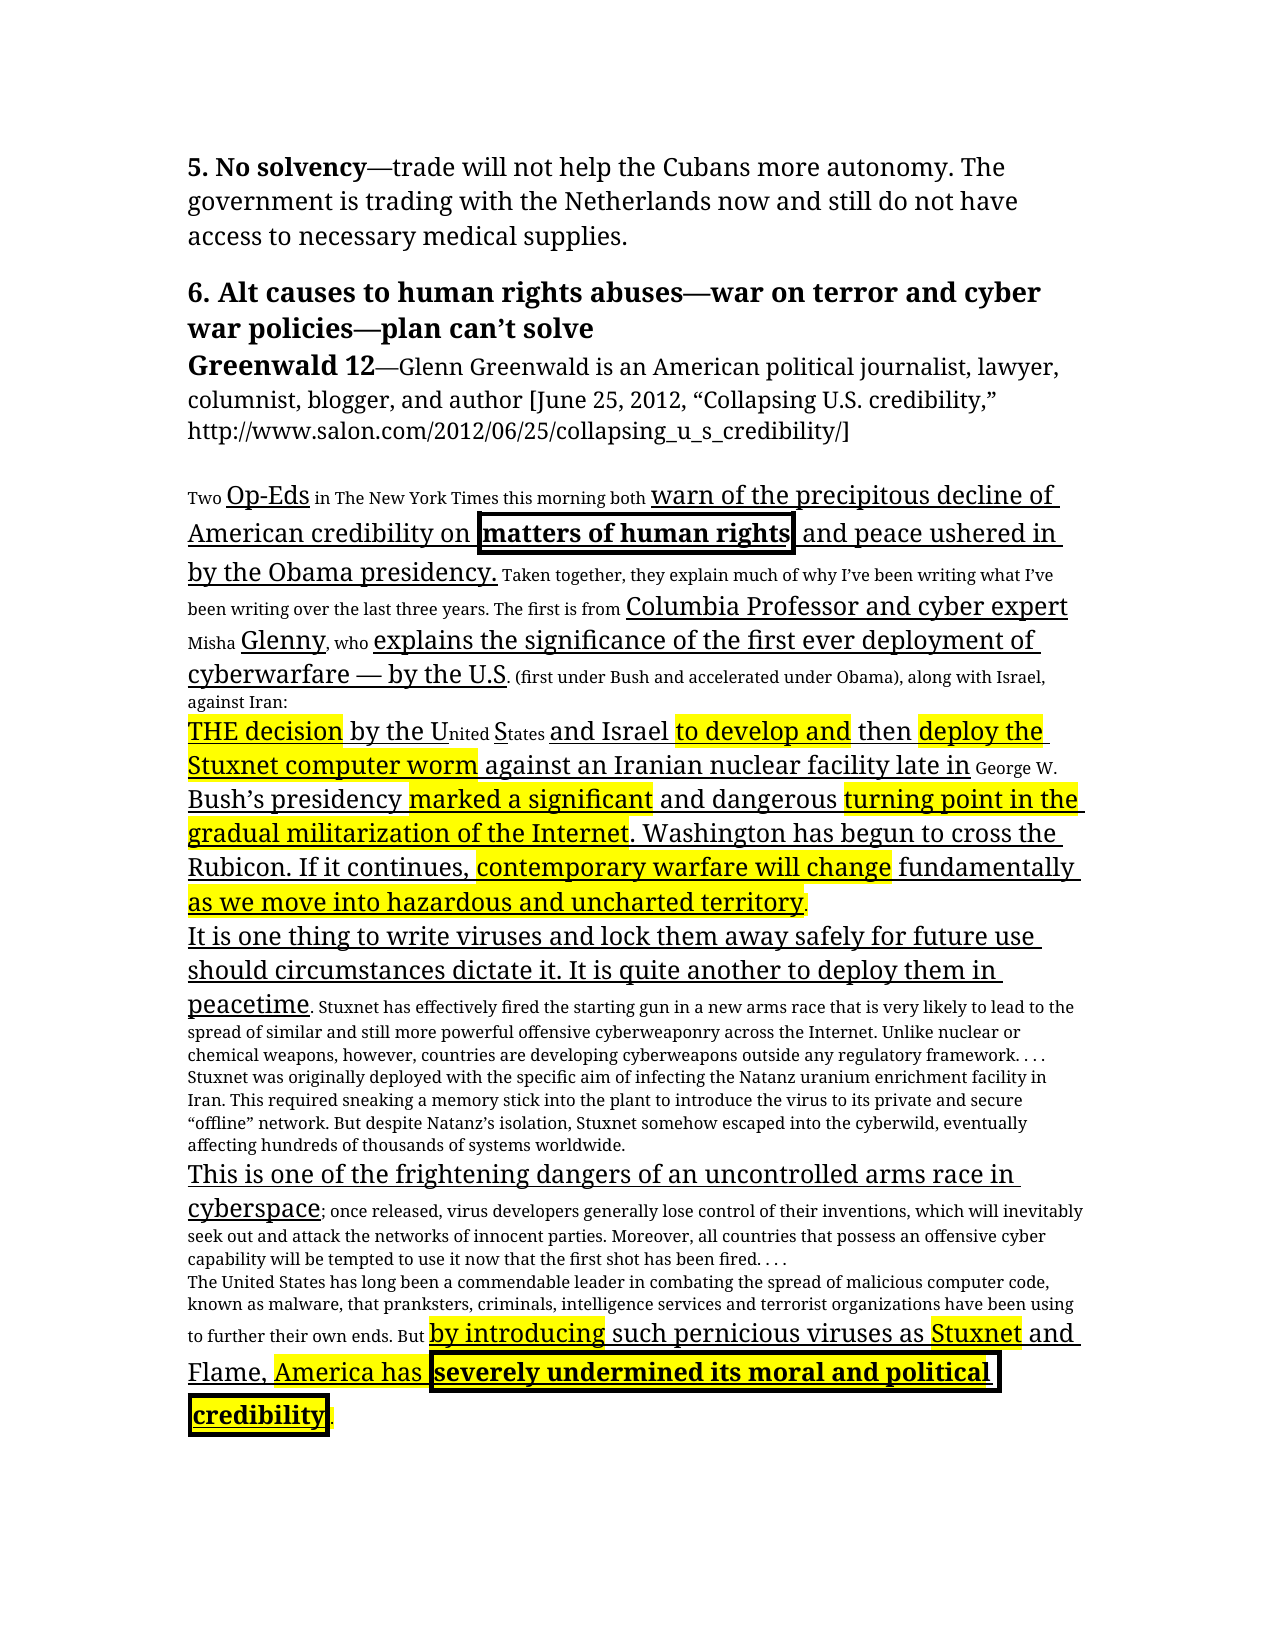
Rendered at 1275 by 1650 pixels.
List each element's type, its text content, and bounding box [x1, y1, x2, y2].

text 5. No solvency—trade will not help the Cubans more autonomy. The government is trading with the Netherlands now and still do not have access to necessary medical supplies. [187, 150, 1087, 252]
text Two Op-Eds in The New York Times this morning both warn of the precipitous decline of American credibility on matters of human rights and peace ushered in by the Obama presidency. Taken together, they explain much of why I’ve been writing what I’ve been writing over the last three years. The first is from Columbia Professor and cyber expert Misha Glenny, who explains the significance of the first ever deployment of cyberwarfare — by the U.S. (first under Bush and accelerated under Obama), along with Israel, against Iran: [187, 477, 1087, 714]
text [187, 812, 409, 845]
text THE decision by the United States and Israel to develop and then deploy the Stuxnet computer worm against an Iranian nuclear facility late in George W. Bush’s presidency marked a significant and dangerous turning point in the gradual militarization of the Internet. Washington has begun to cross the Rubicon. If it continues, contemporary warfare will change fundamentally as we move into hazardous and uncharted territory. [343, 714, 1087, 918]
text It is one thing to write viruses and lock them away safely for future use should circumstances dictate it. It is quite another to deploy them in peacetime. Stuxnet has effectively fired the starting gun in a new arms race that is very likely to lead to the spread of similar and still more powerful offensive cyberweaponry across the Internet. Unlike nuclear or chemical weapons, however, countries are developing cyberweapons outside any regulatory framework. . . . [187, 918, 1087, 1066]
text The United States has long been a commendable leader in combating the spread of malicious computer code, known as malware, that pranksters, criminals, intelligence services and terrorist organizations have been using to further their own ends. But by introducing such pernicious viruses as Stuxnet and Flame, America has severely undermined its moral and political credibility. [187, 1270, 1087, 1437]
subtitle 6. Alt causes to human rights abuses—war on terror and cyber war policies—plan can’t solve [187, 273, 1087, 347]
text Greenwald 12—Glenn Greenwald is an American political journalist, lawyer, columnist, blogger, and author [June 25, 2012, “Collapsing U.S. credibility,” http://www.salon.com/2012/06/25/collapsing_u_s_credibility/] [187, 347, 1087, 446]
text Stuxnet was originally deployed with the specific aim of infecting the Natanz uranium enrichment facility in Iran. This required sneaking a memory stick into the plant to introduce the virus to its private and secure “offline” network. But despite Natanz’s isolation, Stuxnet somehow escaped into the cyberwild, eventually affecting hundreds of thousands of systems worldwide. [187, 1066, 1087, 1157]
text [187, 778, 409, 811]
text This is one of the frightening dangers of an uncontrolled arms race in cyberspace; once released, virus developers generally lose control of their inventions, which will inevitably seek out and attack the networks of innocent parties. Moreover, all countries that possess an offensive cyber capability will be tempted to use it now that the first shot has been fired. . . . [187, 1157, 1087, 1270]
